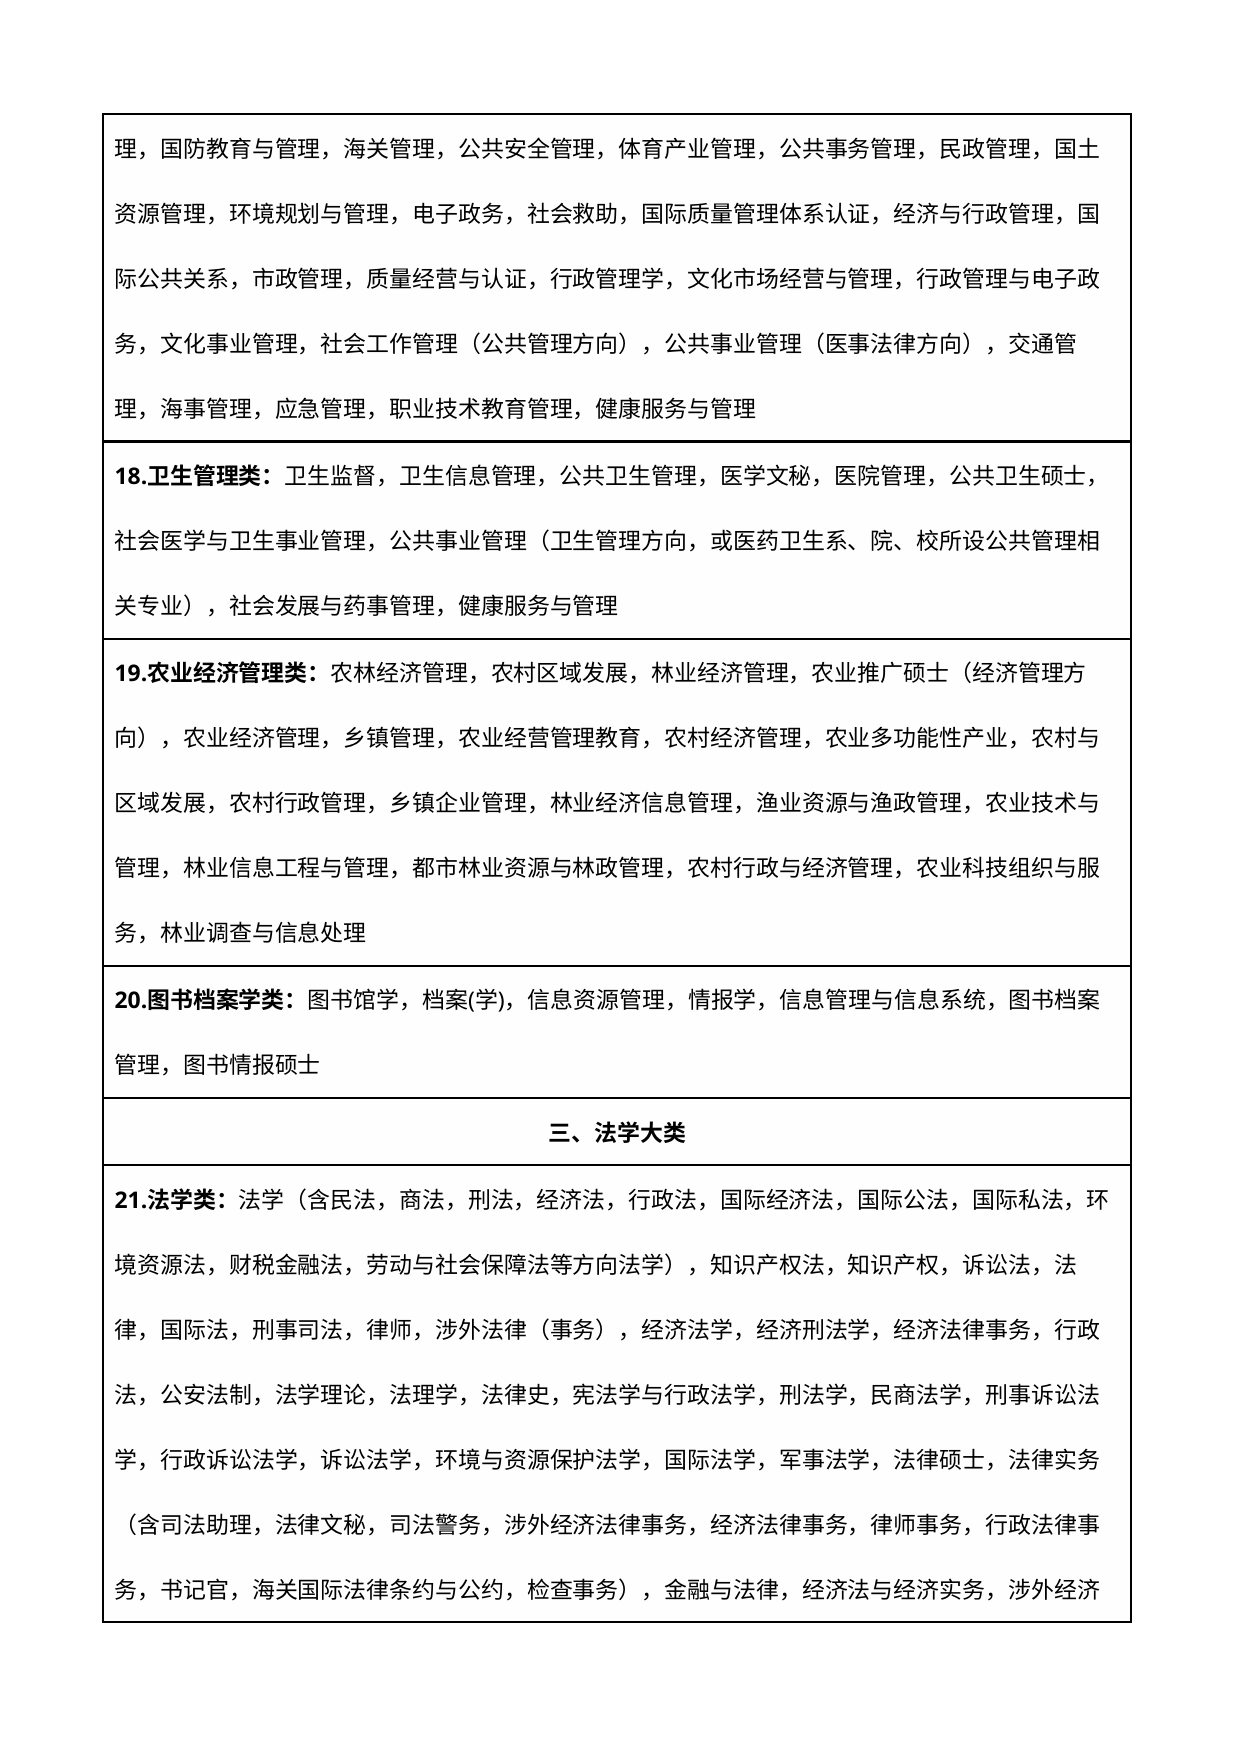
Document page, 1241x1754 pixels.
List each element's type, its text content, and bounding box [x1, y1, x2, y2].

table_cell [104, 115, 1130, 440]
table_cell 19.农业经济管理类：农林经济管理，农村区域发展，林业经济管理，农业推广硕士（经济管理方向），农业经济管理，乡镇管理，农业经营管理教育，农村经济管理，农业多功能性产业，农村与区域发展，农村行政管理，乡镇企业管理，林业经济信息管理，渔业资源与渔政管理，农业技术与管理，林业信息工程与管理，都市林业资源与林政管理，农村行政与经济管理，农业科技组织与服务，林业调查与信息处理 [104, 640, 1130, 964]
table_cell 20.图书档案学类：图书馆学，档案(学)，信息资源管理，情报学，信息管理与信息系统，图书档案管理，图书情报硕士 [104, 967, 1130, 1097]
table_cell 18.卫生管理类：卫生监督，卫生信息管理，公共卫生管理，医学文秘，医院管理，公共卫生硕士，社会医学与卫生事业管理，公共事业管理（卫生管理方向，或医药卫生系、院、校所设公共管理相关专业），社会发展与药事管理，健康服务与管理 [104, 443, 1130, 637]
table_cell 三、法学大类 [104, 1099, 1130, 1164]
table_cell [104, 1166, 1130, 1621]
